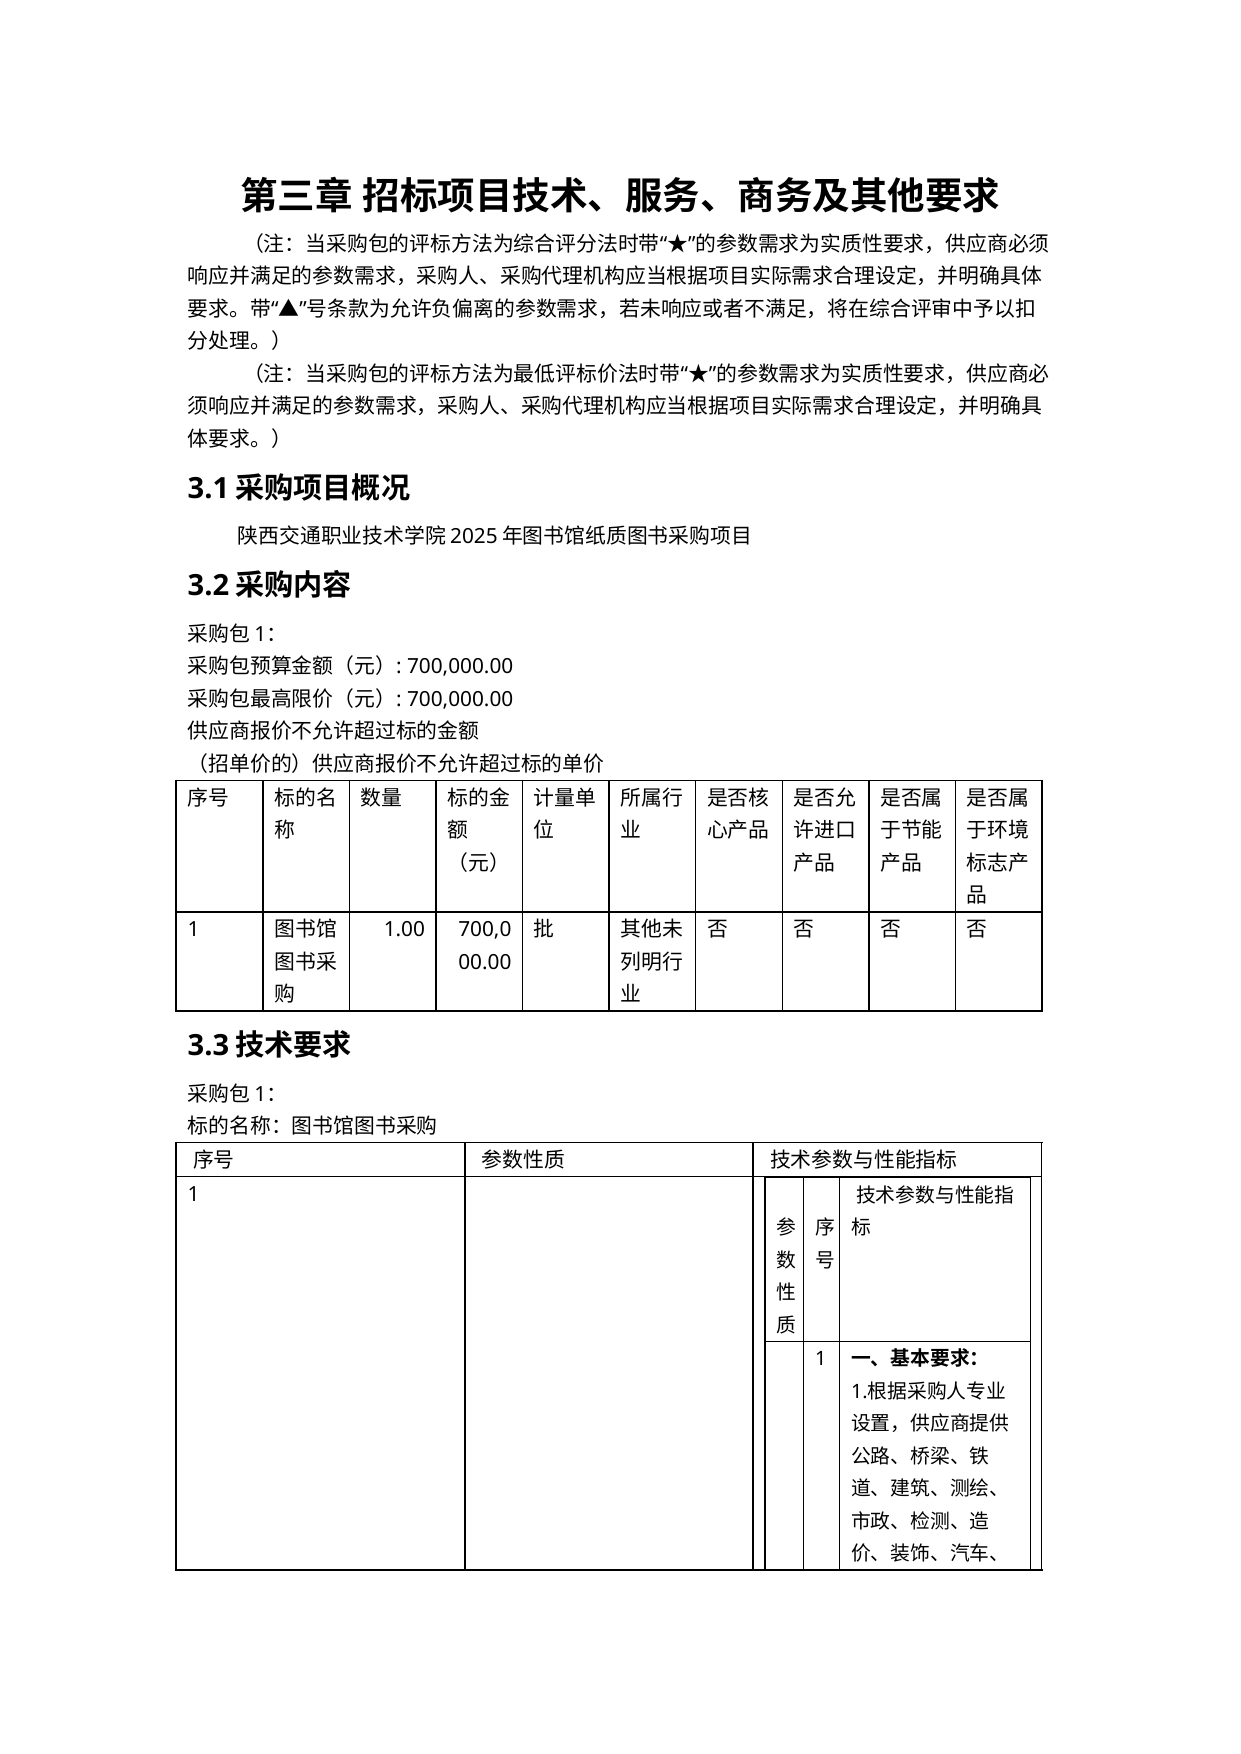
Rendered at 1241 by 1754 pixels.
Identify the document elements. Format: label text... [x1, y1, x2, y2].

text 第三章 招标项目技术、服务、商务及其他要求 [187, 162, 1053, 227]
table_cell 否 [870, 913, 955, 1010]
table_cell [1031, 1177, 1041, 1569]
text 3.1采购项目概况 [187, 454, 1053, 519]
table_cell [766, 1342, 803, 1569]
text 供应商报价不允许超过标的金额 [187, 714, 1053, 747]
text 采购包1： [187, 1077, 1053, 1109]
table_header 是否允许进口产品 [783, 781, 868, 911]
text 采购包1： [187, 617, 1053, 649]
table_header 标的名称 [264, 781, 349, 911]
table_cell [754, 1177, 764, 1569]
table_cell [766, 1178, 803, 1341]
table_cell [804, 1342, 839, 1569]
table_header 参数性质 [466, 1143, 752, 1176]
text 3.3技术要求 [187, 1012, 1053, 1077]
text （注：当采购包的评标方法为综合评分法时带“★”的参数需求为实质性要求，供应商必须响应并满足的参数需求，采购人、采购代理机构应当根据项目实际需求合理设定，并明确具体要求。带“▲”号条款为允许负偏离的参数需求，若未响应或者不满足，将在综合评审中予以扣分处理。） [187, 227, 1053, 357]
table_header 序号 [177, 781, 262, 911]
table_cell 700,000.00 [437, 913, 522, 1010]
text （注：当采购包的评标方法为最低评标价法时带“★”的参数需求为实质性要求，供应商必须响应并满足的参数需求，采购人、采购代理机构应当根据项目实际需求合理设定，并明确具体要求。） [187, 357, 1053, 454]
text 采购包预算金额（元）: 700,000.00 [187, 649, 1053, 682]
table_cell 否 [783, 913, 868, 1010]
table_cell 1 [177, 1177, 464, 1569]
table_cell 否 [696, 913, 782, 1010]
table_cell [466, 1177, 752, 1569]
table_header 是否核心产品 [696, 781, 782, 911]
table_header 是否属于环境标志产品 [956, 781, 1041, 911]
table_cell 图书馆图书采购 [264, 913, 349, 1010]
table_header 标的金额 （元） [437, 781, 522, 911]
table_cell 1.00 [350, 913, 435, 1010]
text 标的名称：图书馆图书采购 [187, 1109, 1053, 1142]
table_cell [804, 1178, 839, 1341]
table_header 所属行业 [610, 781, 695, 911]
text 3.2采购内容 [187, 552, 1053, 617]
table_header 技术参数与性能指标 [754, 1143, 1041, 1176]
table_cell [840, 1178, 1030, 1341]
text 采购包最高限价（元）: 700,000.00 [187, 682, 1053, 714]
text （招单价的）供应商报价不允许超过标的单价 [187, 747, 1053, 779]
table_cell [840, 1342, 1030, 1569]
table_header 计量单位 [523, 781, 608, 911]
table_cell 批 [523, 913, 608, 1010]
table_header 数量 [350, 781, 435, 911]
table_header 是否属于节能产品 [870, 781, 955, 911]
table_cell 1 [177, 913, 262, 1010]
table_cell 否 [956, 913, 1041, 1010]
table_header 序号 [177, 1143, 464, 1176]
text 陕西交通职业技术学院2025年图书馆纸质图书采购项目 [187, 519, 1053, 552]
table_cell 其他未列明行业 [610, 913, 695, 1010]
